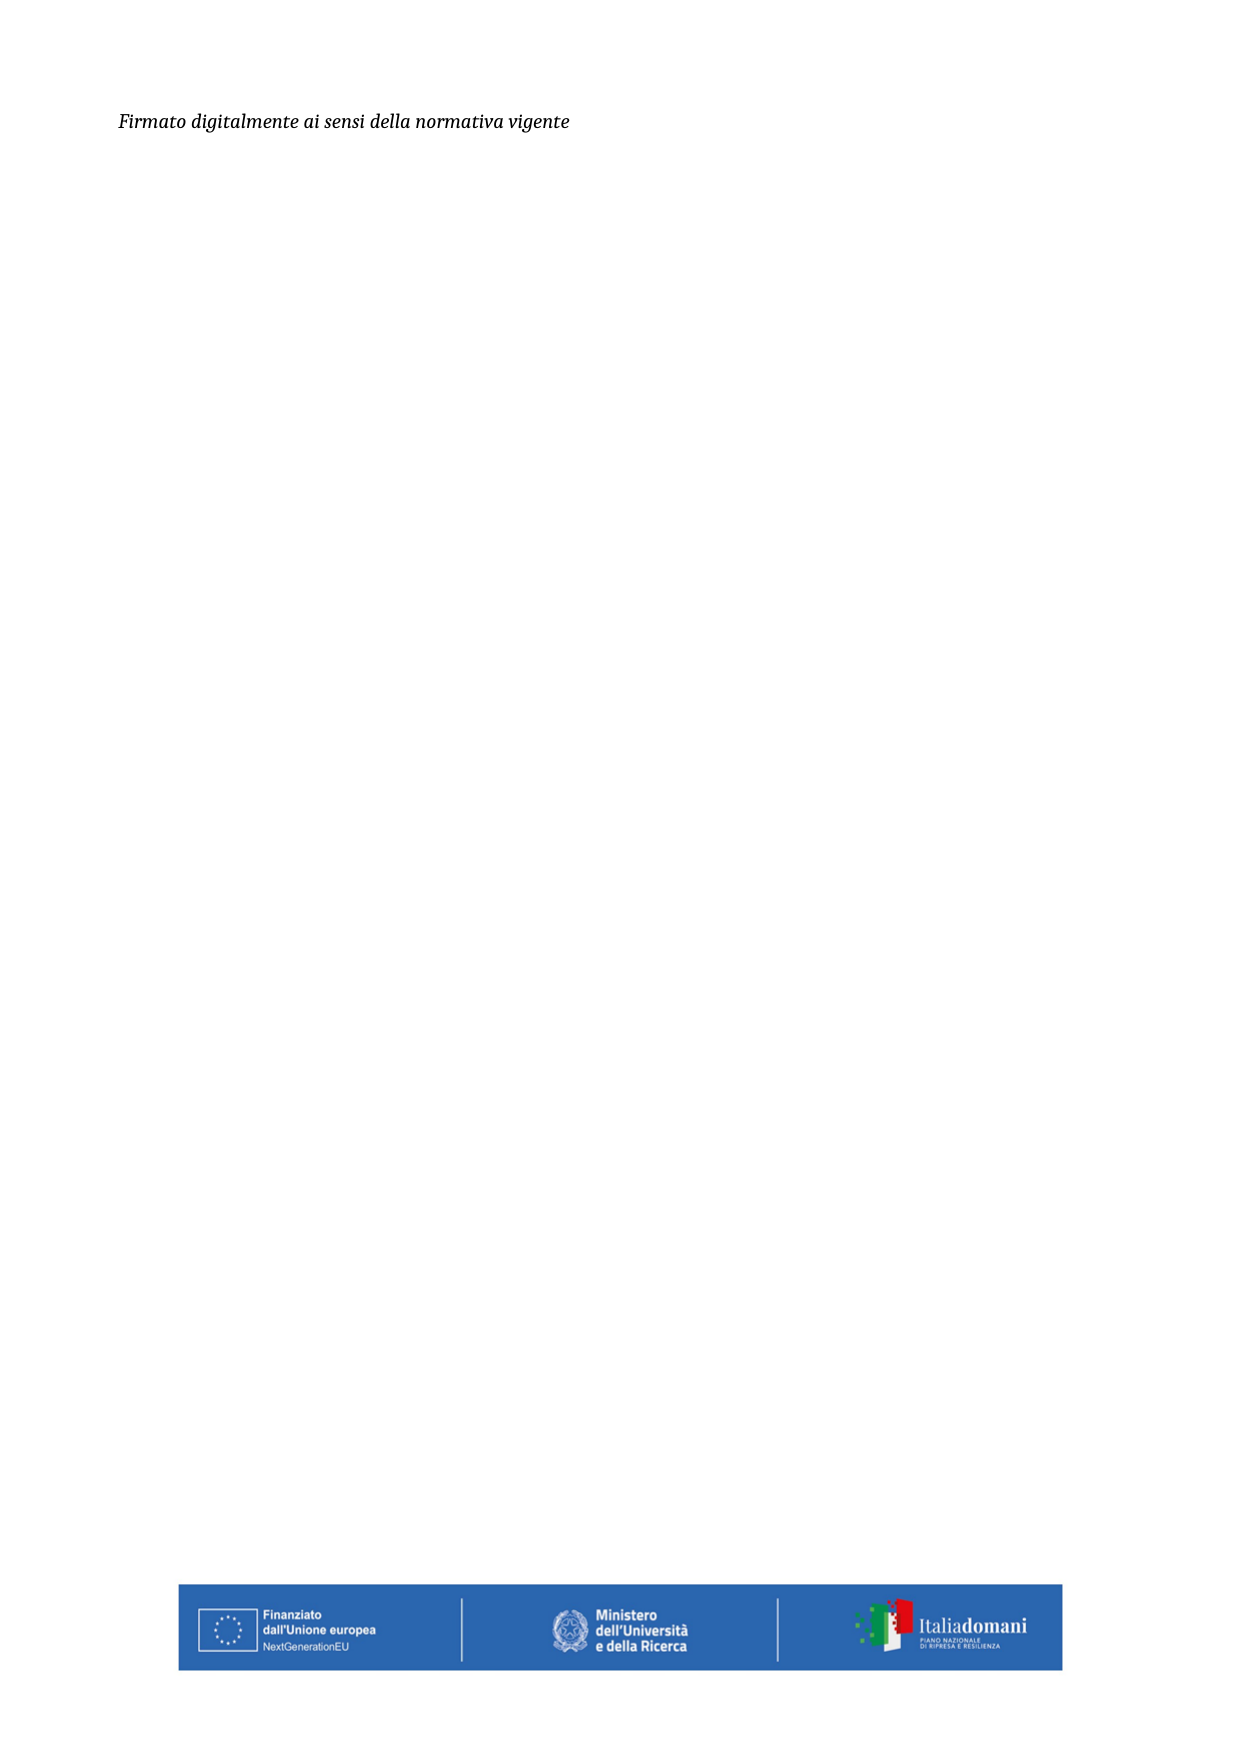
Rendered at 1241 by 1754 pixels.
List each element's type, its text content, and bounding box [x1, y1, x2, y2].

picture [118, 1571, 1123, 1681]
list Firmato digitalmente ai sensi della normativa vigente [118, 109, 1122, 133]
